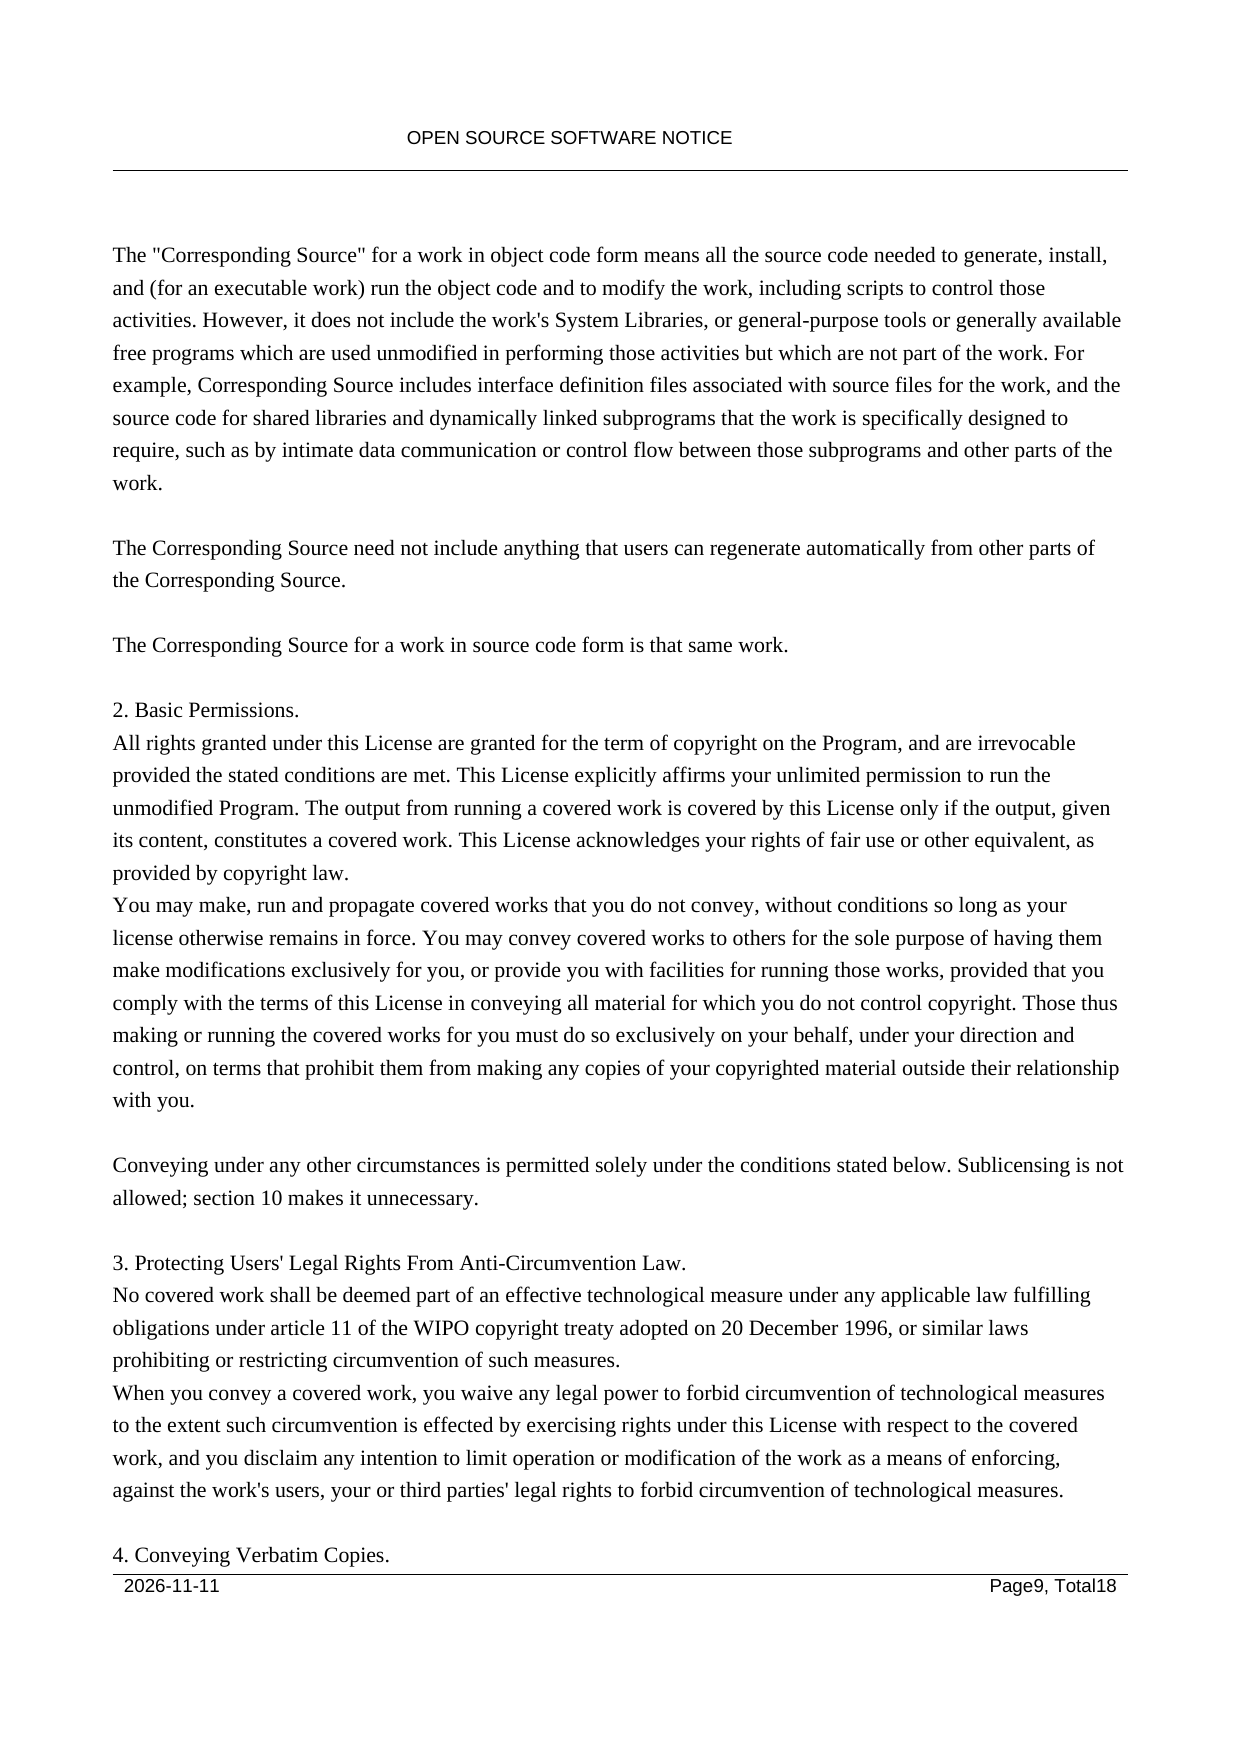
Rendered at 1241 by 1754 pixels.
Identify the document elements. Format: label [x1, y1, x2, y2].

text [112, 206, 1128, 1571]
